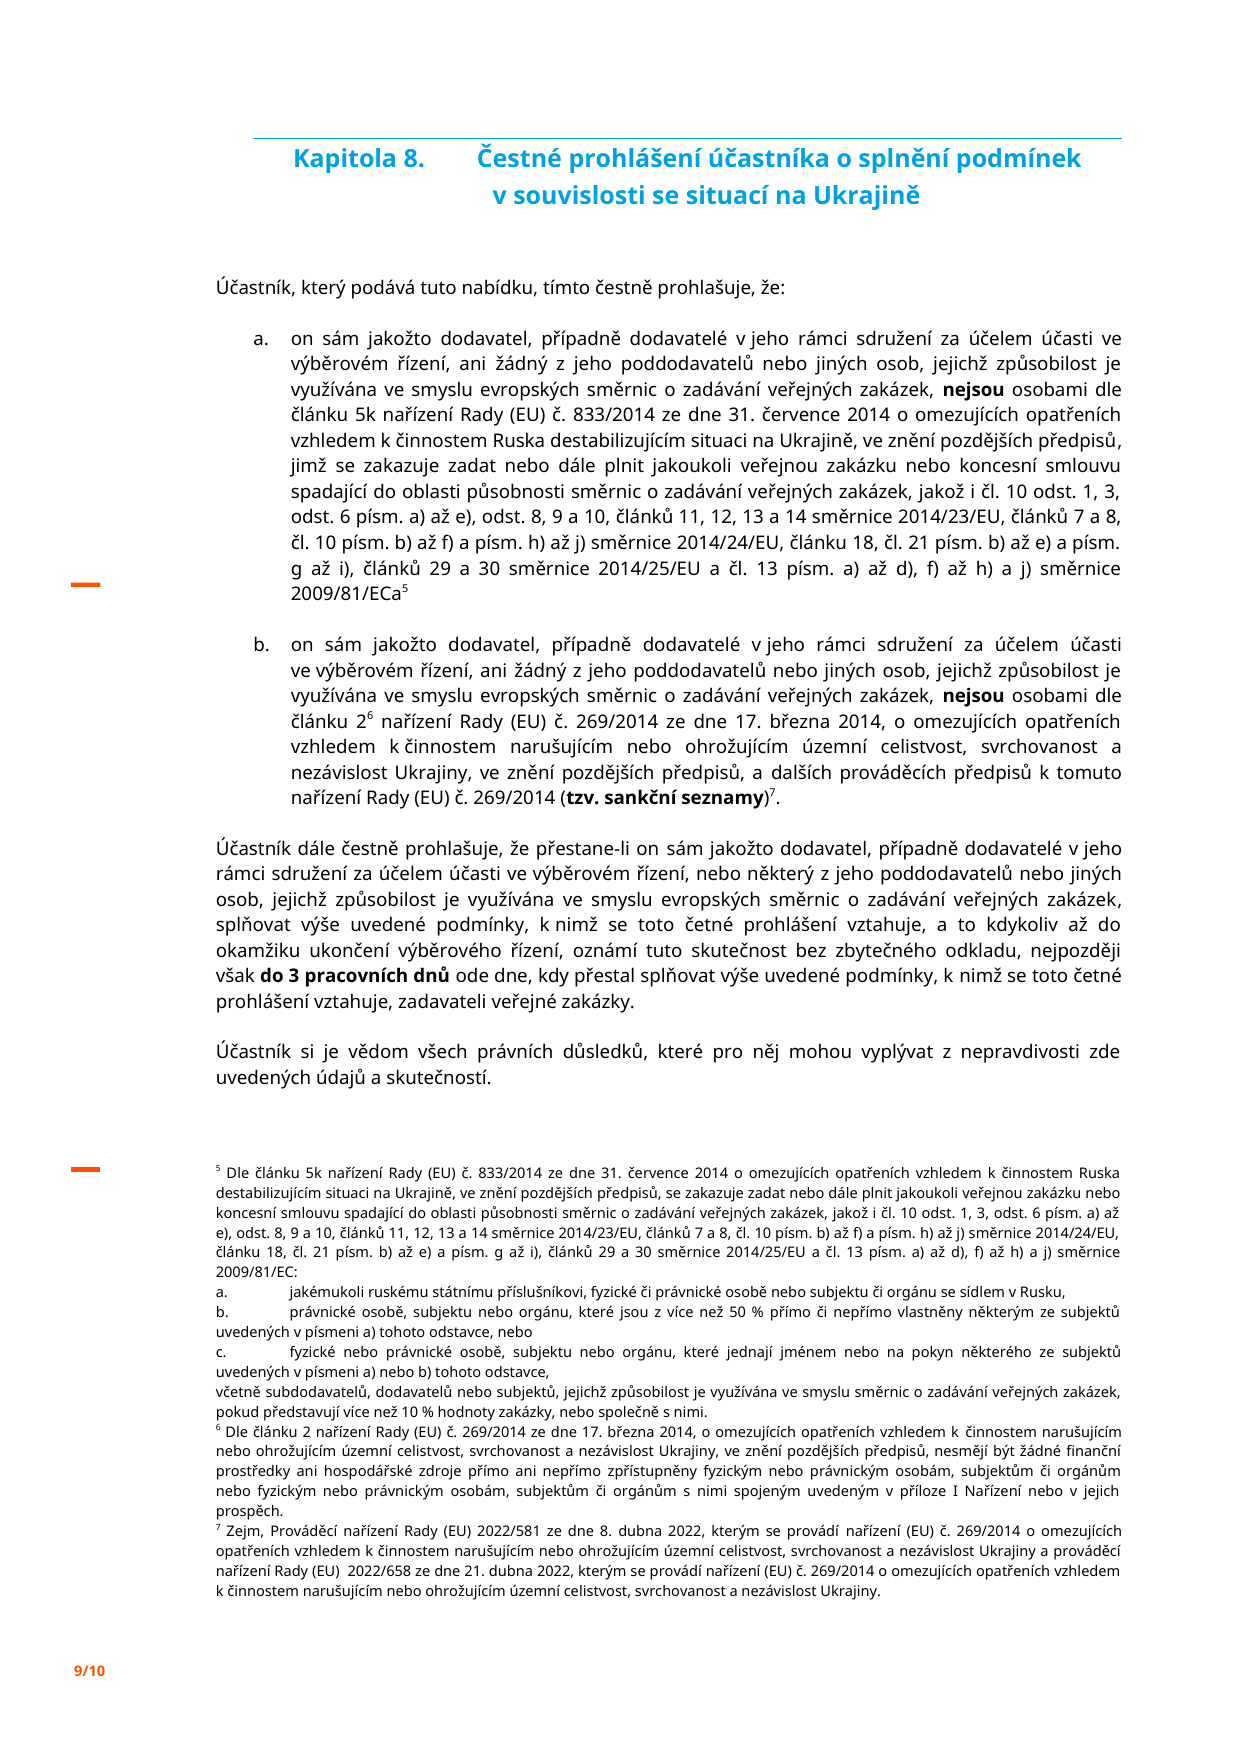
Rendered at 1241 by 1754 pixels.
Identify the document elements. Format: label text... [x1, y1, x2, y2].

subtitle Čestné prohlášení účastníka o splnění podmínek v souvislosti se situací na Ukrajině [253, 139, 1122, 212]
list on sám jakožto dodavatel, případně dodavatelé v jeho rámci sdružení za účelem účasti ve výběrovém řízení, ani žádný z jeho poddodavatelů nebo jiných osob, jejichž způsobilost je využívána ve smyslu evropských směrnic o zadávání veřejných zakázek, nejsou osobami dle článku 5k nařízení Rady (EU) č. 833/2014 ze dne 31. července 2014 o omezujících opatřeních vzhledem k činnostem Ruska destabilizujícím situaci na Ukrajině, ve znění pozdějších předpisů, jimž se zakazuje zadat nebo dále plnit jakoukoli veřejnou zakázku nebo koncesní smlouvu spadající do oblasti působnosti směrnic o zadávání veřejných zakázek, jakož i čl. 10 odst. 1, 3, odst. 6 písm. a) až e), odst. 8, 9 a 10, článků 11, 12, 13 a 14 směrnice 2014/23/EU, článků 7 a 8, čl. 10 písm. b) až f) a písm. h) až j) směrnice 2014/24/EU, článku 18, čl. 21 písm. b) až e) a písm. g až i), článků 29 a 30 směrnice 2014/25/EU a čl. 13 písm. a) až d), f) až h) a j) směrnice 2009/81/ECa [253, 325, 1122, 606]
list on sám jakožto dodavatel, případně dodavatelé v jeho rámci sdružení za účelem účasti ve výběrovém řízení, ani žádný z jeho poddodavatelů nebo jiných osob, jejichž způsobilost je využívána ve smyslu evropských směrnic o zadávání veřejných zakázek, nejsou osobami dle článku 2 nařízení Rady (EU) č. 269/2014 ze dne 17. března 2014, o omezujících opatřeních vzhledem k činnostem narušujícím nebo ohrožujícím územní celistvost, svrchovanost a nezávislost Ukrajiny, ve znění pozdějších předpisů, a dalších prováděcích předpisů k tomuto nařízení Rady (EU) č. 269/2014 (tzv. sankční seznamy). [253, 631, 1122, 810]
text Účastník si je vědom všech právních důsledků, které pro něj mohou vyplývat z nepravdivosti zde uvedených údajů a skutečností. [216, 1039, 1122, 1090]
text Účastník dále čestně prohlašuje, že přestane-li on sám jakožto dodavatel, případně dodavatelé v jeho rámci sdružení za účelem účasti ve výběrovém řízení, nebo některý z jeho poddodavatelů nebo jiných osob, jejichž způsobilost je využívána ve smyslu evropských směrnic o zadávání veřejných zakázek, splňovat výše uvedené podmínky, k nimž se toto četné prohlášení vztahuje, a to kdykoliv až do okamžiku ukončení výběrového řízení, oznámí tuto skutečnost bez zbytečného odkladu, nejpozději však do 3 pracovních dnů ode dne, kdy přestal splňovat výše uvedené podmínky, k nimž se toto četné prohlášení vztahuje, zadavateli veřejné zakázky. [216, 835, 1122, 1014]
text Účastník, který podává tuto nabídku, tímto čestně prohlašuje, že: [216, 274, 1122, 300]
